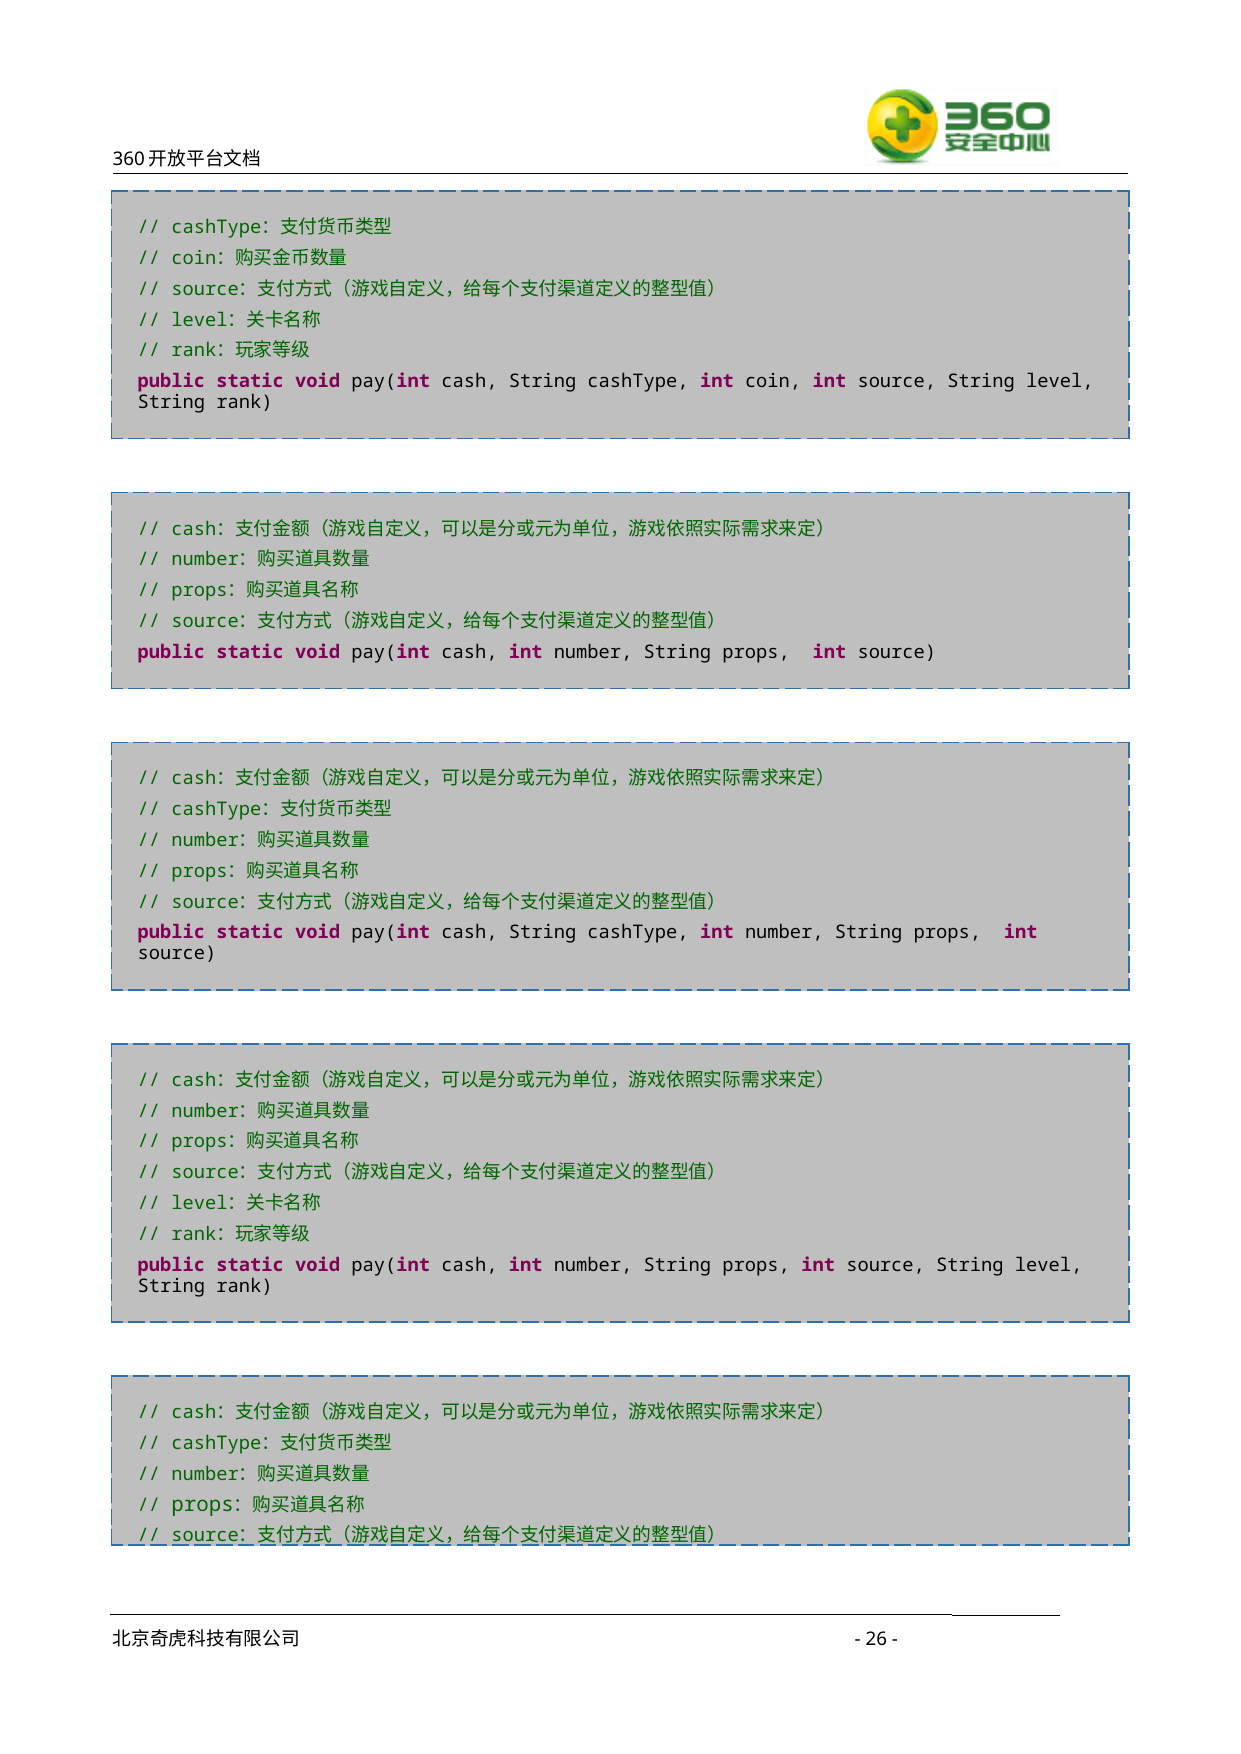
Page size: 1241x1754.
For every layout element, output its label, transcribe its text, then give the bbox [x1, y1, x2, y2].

text // source：支付方式（游戏自定义，给每个支付渠道定义的整型值） [111, 865, 1129, 896]
text // cashType：支付货币类型 [111, 772, 1129, 803]
picture [863, 88, 1058, 166]
text // props：购买道具名称 [111, 1105, 1129, 1136]
text // rank：玩家等级 [111, 314, 1129, 344]
text // number：购买道具数量 [111, 523, 1129, 553]
text // props：购买道具名称 [111, 1468, 1129, 1499]
text // number：购买道具数量 [111, 803, 1129, 834]
text public static void pay(int cash, int number, String props, int source) [111, 615, 1129, 689]
text // source：支付方式（游戏自定义，给每个支付渠道定义的整型值） [111, 1136, 1129, 1166]
text // level：关卡名称 [111, 283, 1129, 314]
text // cash：支付金额（游戏自定义，可以是分或元为单位，游戏依照实际需求来定） [111, 742, 1129, 772]
text // props：购买道具名称 [111, 553, 1129, 584]
text // cashType：支付货币类型 [111, 1406, 1129, 1437]
text // source：支付方式（游戏自定义，给每个支付渠道定义的整型值） [111, 584, 1129, 615]
text // cash：支付金额（游戏自定义，可以是分或元为单位，游戏依照实际需求来定） [111, 1043, 1129, 1074]
text // coin：购买金币数量 [111, 221, 1129, 252]
text // number：购买道具数量 [111, 1074, 1129, 1105]
text public static void pay(int cash, int number, String props, int source, String level, String rank) [111, 1228, 1129, 1323]
text public static void pay(int cash, String cashType, int coin, int source, String level, String rank) [111, 344, 1129, 439]
text // cashType：支付货币类型 [111, 190, 1129, 221]
text // source：支付方式（游戏自定义，给每个支付渠道定义的整型值） [111, 252, 1129, 283]
text public static void pay(int cash, String cashType, int number, String props, int source) [111, 896, 1129, 991]
text // cash：支付金额（游戏自定义，可以是分或元为单位，游戏依照实际需求来定） [111, 1375, 1129, 1406]
text // props：购买道具名称 [111, 834, 1129, 865]
text // number：购买道具数量 [111, 1437, 1129, 1468]
text // cash：支付金额（游戏自定义，可以是分或元为单位，游戏依照实际需求来定） [111, 492, 1129, 523]
text // source：支付方式（游戏自定义，给每个支付渠道定义的整型值） [111, 1499, 1129, 1546]
text // level：关卡名称 [111, 1166, 1129, 1197]
text // rank：玩家等级 [111, 1197, 1129, 1228]
